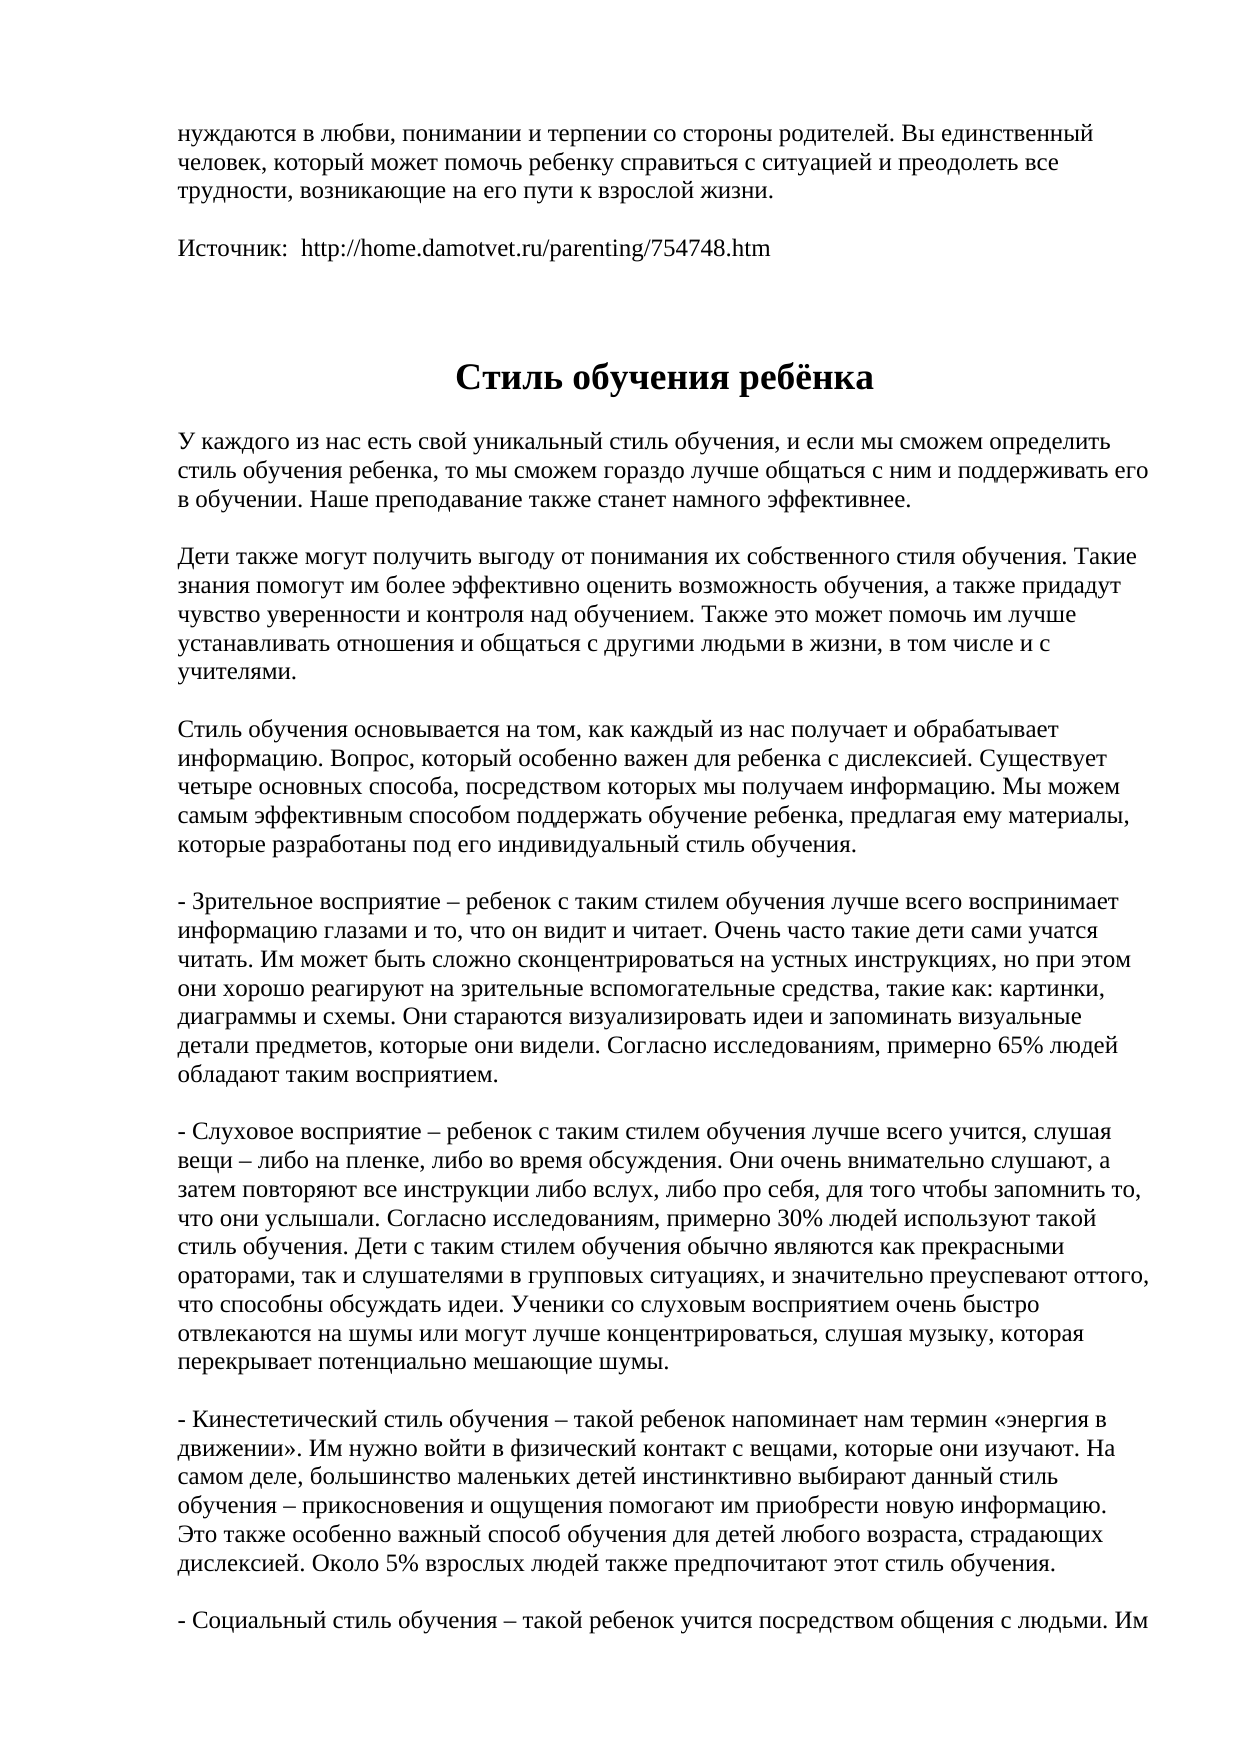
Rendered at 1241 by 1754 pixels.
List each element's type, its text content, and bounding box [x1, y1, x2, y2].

text Стиль обучения ребёнка [177, 354, 1152, 397]
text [177, 118, 1152, 204]
text Источник: http://home.damotvet.ru/parenting/754748.htm [177, 233, 1152, 262]
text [177, 426, 1152, 1634]
